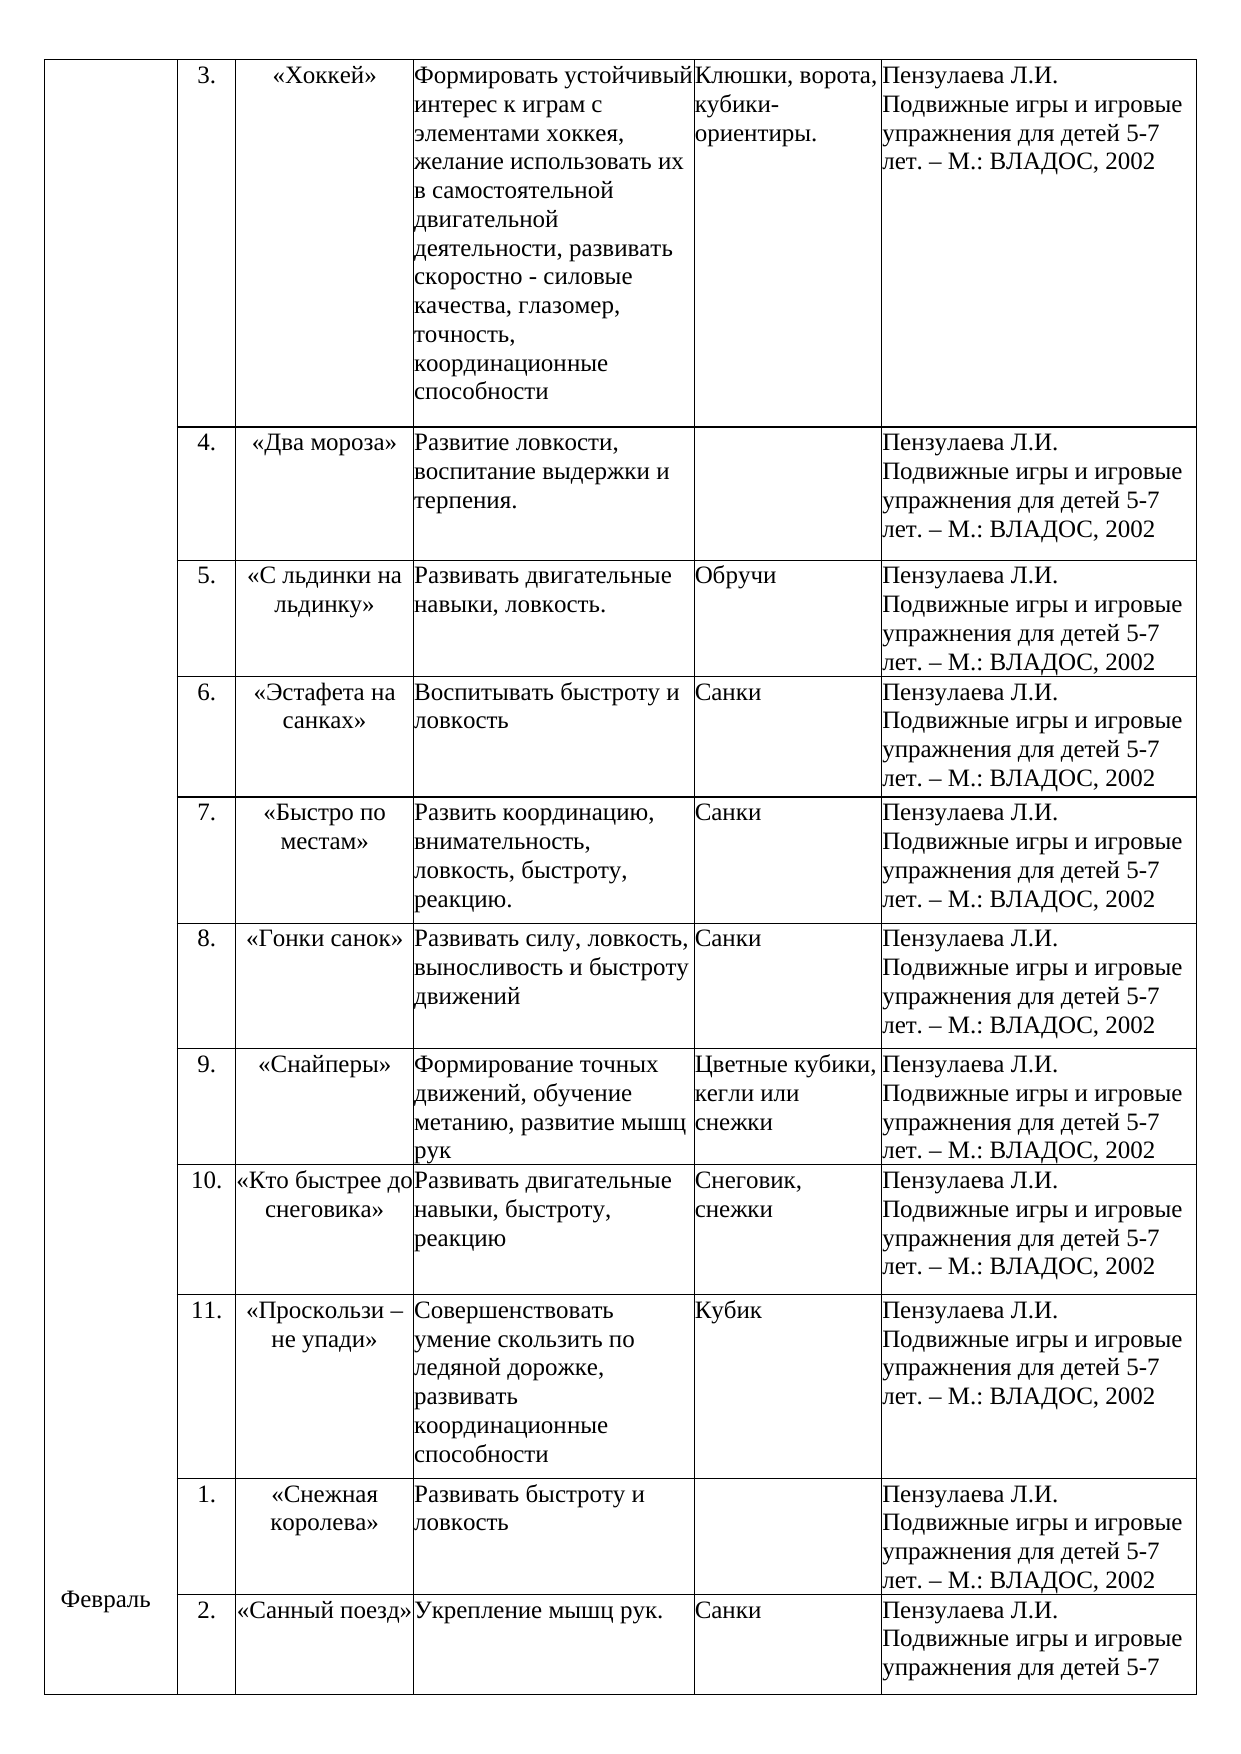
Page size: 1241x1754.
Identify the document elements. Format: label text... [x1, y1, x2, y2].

table_cell Пензулаева Л.И. Подвижные игры и игровые упражнения для детей 5-7 лет. – М.: ВЛАДОС, 2002 [882, 561, 1196, 676]
table_cell Санки [695, 924, 881, 1048]
table_cell «Санный поезд» [236, 1595, 413, 1694]
table_cell Развивать двигательные навыки, быстроту, реакцию [414, 1165, 694, 1294]
table_cell Санки [695, 1595, 881, 1694]
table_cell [882, 1479, 1196, 1594]
table_cell Пензулаева Л.И. Подвижные игры и игровые упражнения для детей 5-7 лет. – М.: ВЛАДОС, 2002 [882, 428, 1196, 559]
table_cell Развивать двигательные навыки, ловкость. [414, 561, 694, 676]
table_cell «Кто быстрее до снеговика» [236, 1165, 413, 1294]
table_cell 1. [178, 1479, 235, 1594]
table_cell Формирование точных движений, обучение метанию, развитие мышц рук [414, 1049, 694, 1164]
table_cell Кубик [695, 1295, 881, 1478]
table_cell «Эстафета на санках» [236, 677, 413, 796]
table_cell Развивать быстроту и ловкость [414, 1479, 694, 1594]
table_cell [414, 1595, 694, 1694]
table_cell [695, 1479, 881, 1594]
table_cell Совершенствовать умение скользить по ледяной дорожке, развивать координационные способности [414, 1295, 694, 1478]
table_cell Пензулаева Л.И. Подвижные игры и игровые упражнения для детей 5-7 лет. – М.: ВЛАДОС, 2002 [882, 677, 1196, 796]
table_cell 10. [178, 1165, 235, 1294]
table_cell Развитие ловкости, воспитание выдержки и терпения. [414, 428, 694, 559]
table_cell 2. [178, 1595, 235, 1694]
table_cell Пензулаева Л.И. Подвижные игры и игровые упражнения для детей 5-7 лет. – М.: ВЛАДОС, 2002 [882, 1049, 1196, 1164]
table_cell «Быстро по местам» [236, 798, 413, 922]
table_cell Пензулаева Л.И. Подвижные игры и игровые упражнения для детей 5-7 лет. – М.: ВЛАДОС, 2002 [882, 1165, 1196, 1294]
table_cell «Гонки санок» [236, 924, 413, 1048]
table_cell Развивать силу, ловкость, выносливость и быстроту движений [414, 924, 694, 1048]
table_cell «Хоккей» [236, 60, 413, 426]
table_cell Пензулаева Л.И. Подвижные игры и игровые упражнения для детей 5-7 лет. – М.: ВЛАДОС, 2002 [882, 924, 1196, 1048]
table_cell Пензулаева Л.И. Подвижные игры и игровые упражнения для детей 5-7 лет. – М.: ВЛАДОС, 2002 [882, 798, 1196, 922]
table_cell «С льдинки на льдинку» [236, 561, 413, 676]
table_cell Формировать устойчивый интерес к играм с элементами хоккея, желание использовать их в самостоятельной двигательной деятельности, развивать скоростно - силовые качества, глазомер, точность, координационные способности [414, 60, 694, 426]
table_cell Воспитывать быстроту и ловкость [414, 677, 694, 796]
table_cell Снеговик, снежки [695, 1165, 881, 1294]
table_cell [882, 60, 1196, 426]
table_cell Санки [695, 677, 881, 796]
table_cell Санки [695, 798, 881, 922]
table_cell Цветные кубики, кегли или снежки [695, 1049, 881, 1164]
table_cell Развить координацию, внимательность, ловкость, быстроту, реакцию. [414, 798, 694, 922]
table_cell «Снайперы» [236, 1049, 413, 1164]
table_cell 4. [178, 428, 235, 559]
table_cell 7. [178, 798, 235, 922]
table_cell 9. [178, 1049, 235, 1164]
table_cell «Снежная королева» [236, 1479, 413, 1594]
table_cell 5. [178, 561, 235, 676]
table_cell 11. [178, 1295, 235, 1478]
table_cell «Проскользи – не упади» [236, 1295, 413, 1478]
table_cell Клюшки, ворота, кубики-ориентиры. [695, 60, 881, 426]
table_cell [695, 428, 881, 559]
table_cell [882, 1595, 1196, 1694]
table_cell Пензулаева Л.И. Подвижные игры и игровые упражнения для детей 5-7 лет. – М.: ВЛАДОС, 2002 [882, 1295, 1196, 1478]
table_cell 8. [178, 924, 235, 1048]
table_cell «Два мороза» [236, 428, 413, 559]
table_cell 3. [178, 60, 235, 426]
table_cell Обручи [695, 561, 881, 676]
table_cell 6. [178, 677, 235, 796]
